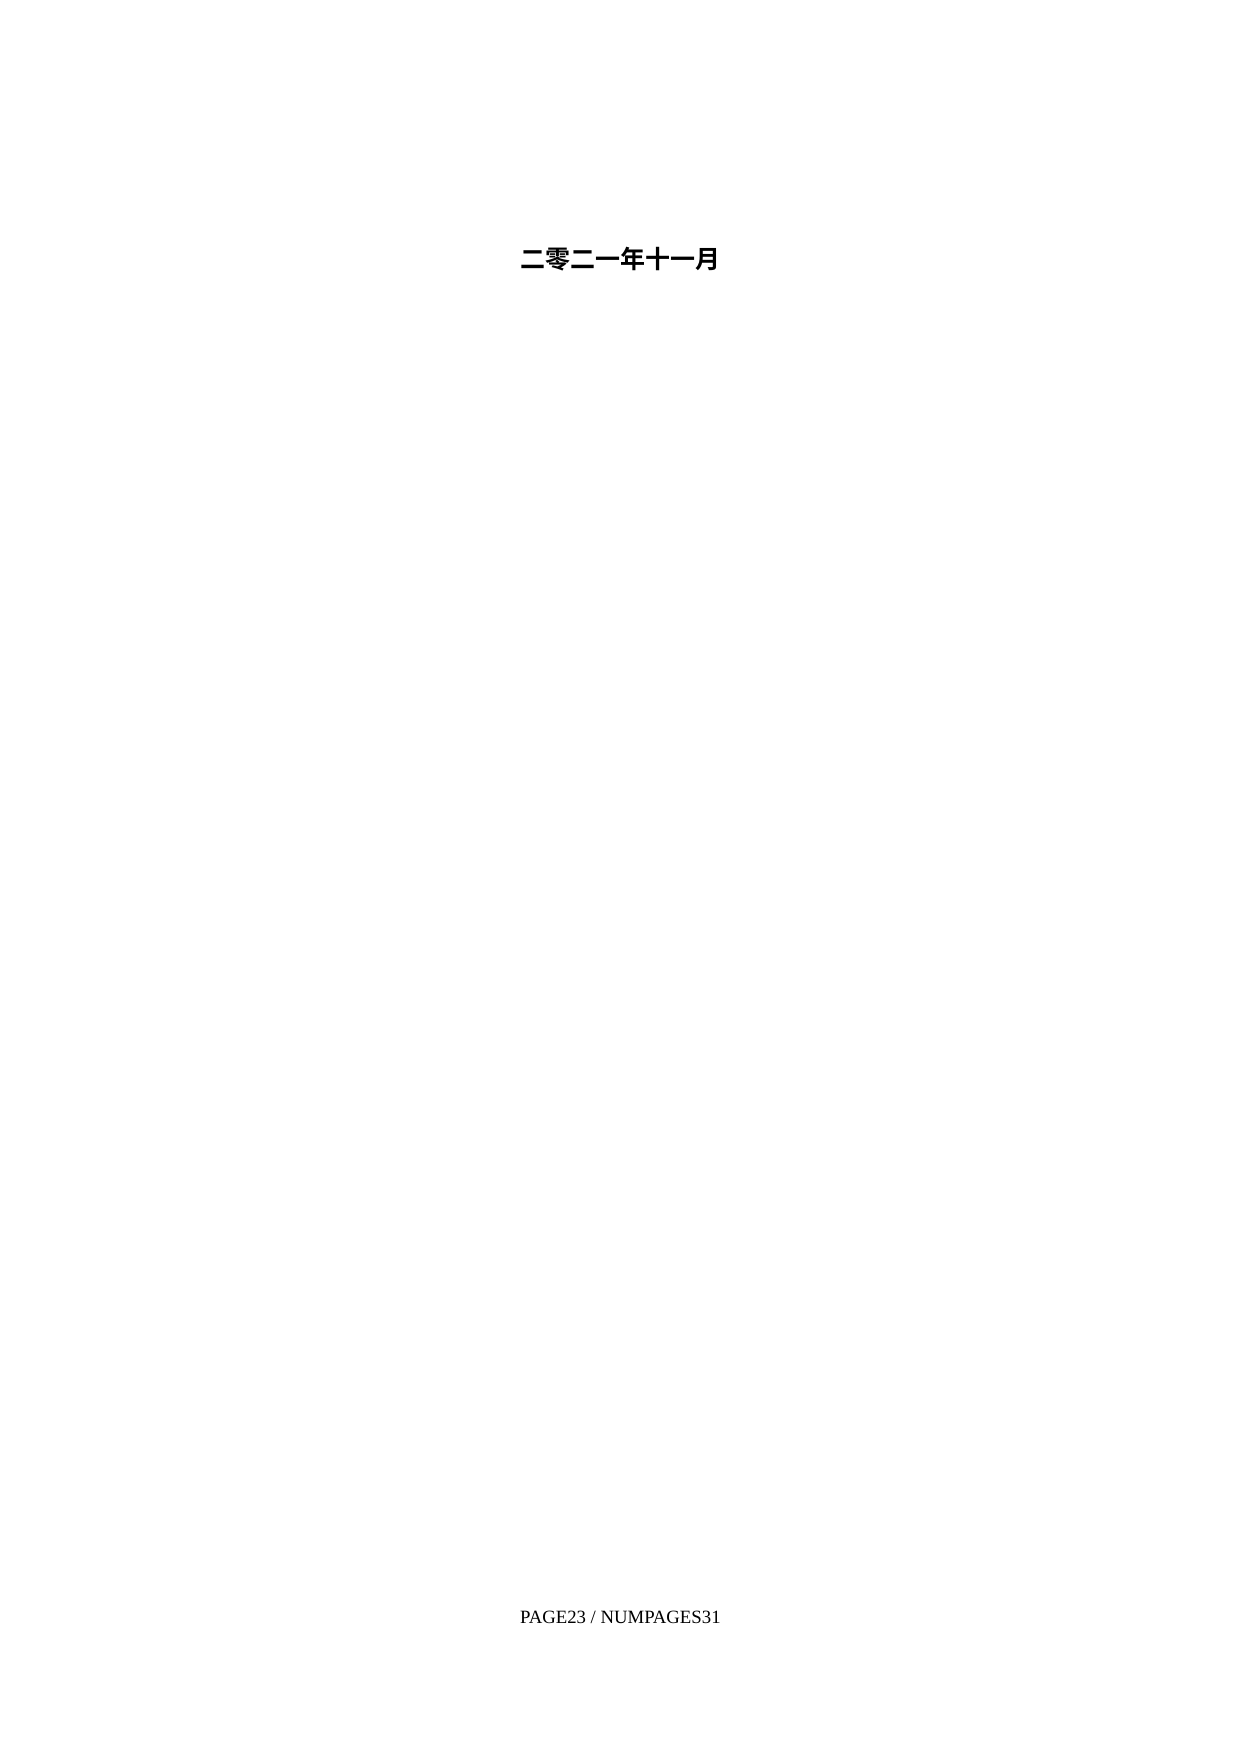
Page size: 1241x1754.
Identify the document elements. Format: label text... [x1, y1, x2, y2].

text 二零二一年十一月 [187, 225, 1053, 290]
